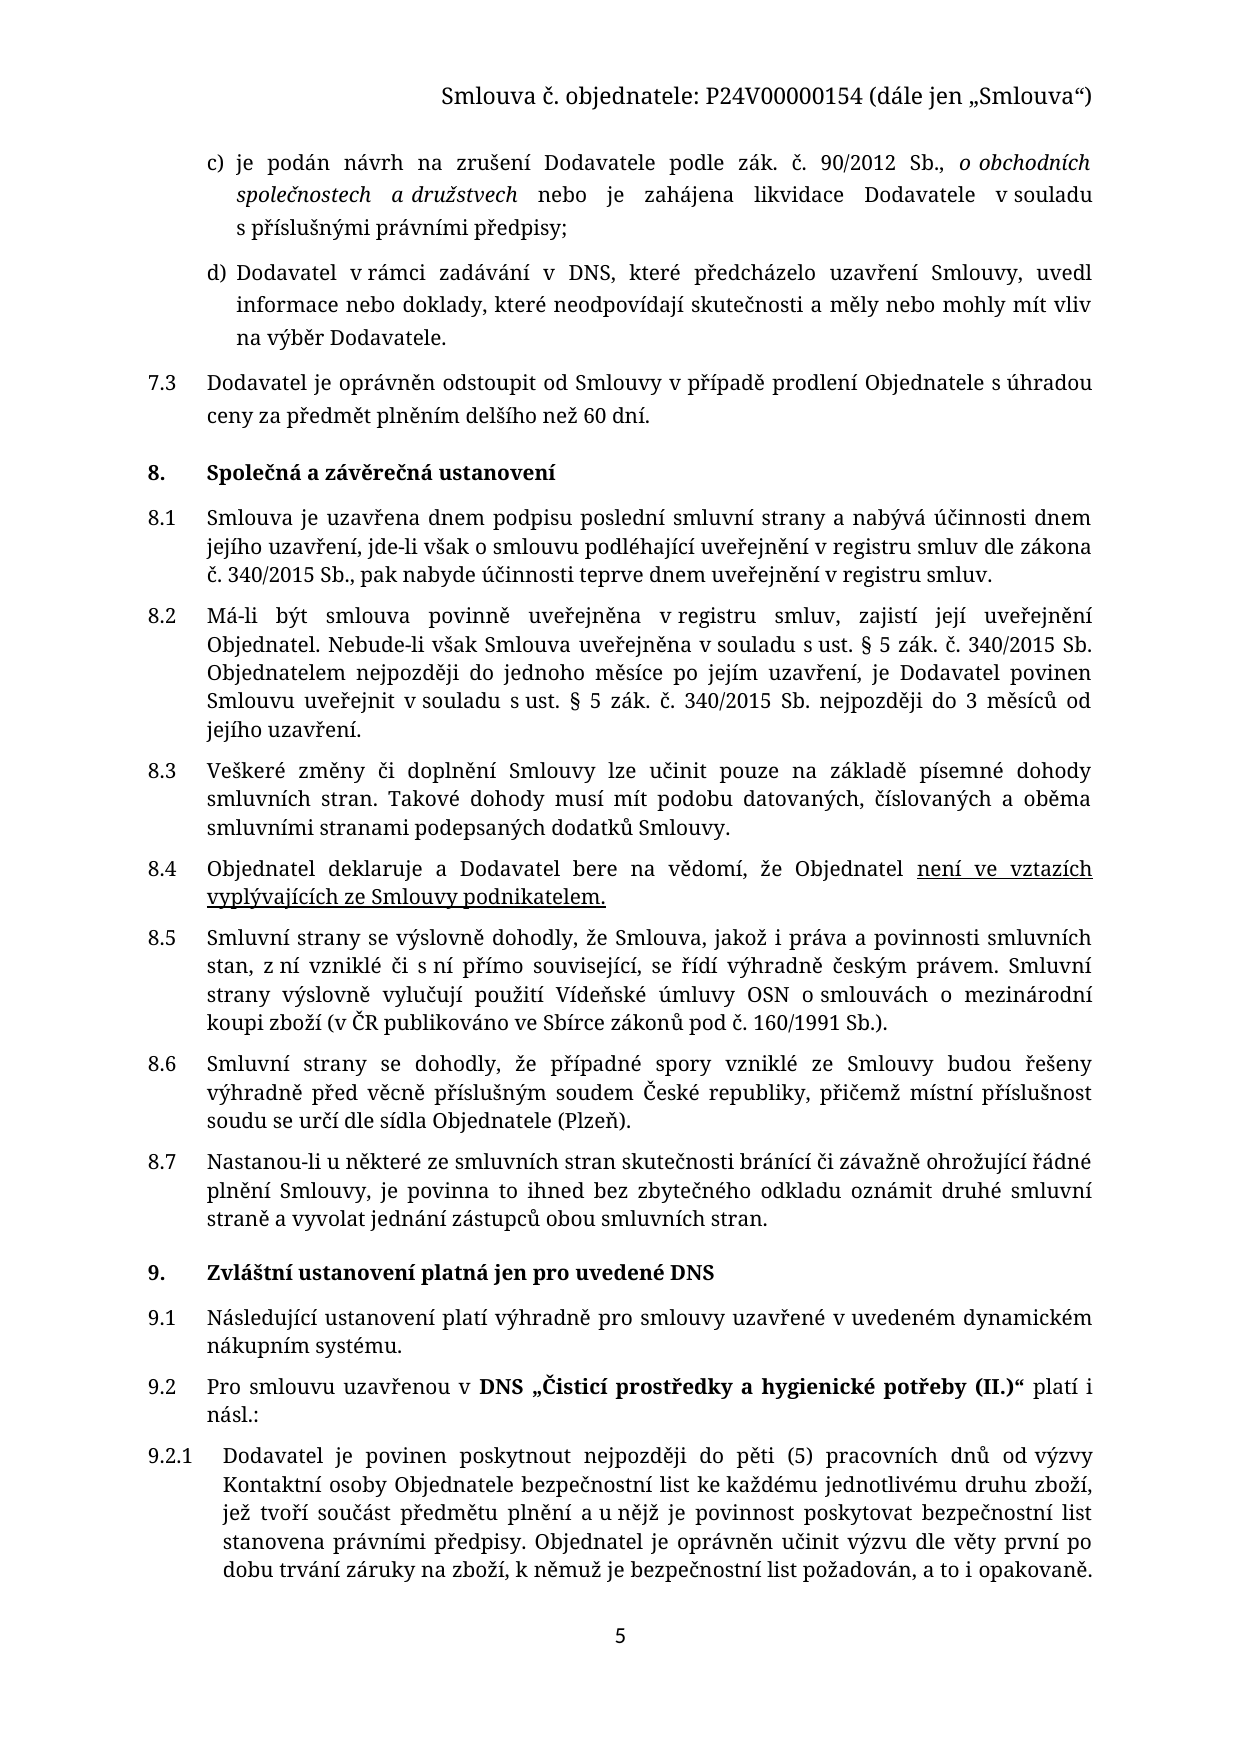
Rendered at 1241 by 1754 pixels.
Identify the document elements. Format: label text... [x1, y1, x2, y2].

list Následující ustanovení platí výhradně pro smlouvy uzavřené v uvedeném dynamickém nákupním systému. [148, 1303, 1093, 1359]
list Má-li být smlouva povinně uveřejněna v registru smluv, zajistí její uveřejnění Objednatel. Nebude-li však Smlouva uveřejněna v souladu s ust. § 5 zák. č. 340/2015 Sb. Objednatelem nejpozději do jednoho měsíce po jejím uzavření, je Dodavatel povinen Smlouvu uveřejnit v souladu s ust. § 5 zák. č. 340/2015 Sb. nejpozději do 3 měsíců od jejího uzavření. [148, 601, 1093, 743]
list Společná a závěrečná ustanovení [148, 458, 1093, 487]
list Objednatel deklaruje a Dodavatel bere na vědomí, že Objednatel není ve vztazích vyplývajících ze Smlouvy podnikatelem. [148, 854, 1093, 911]
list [148, 1441, 1093, 1584]
list Smlouva je uzavřena dnem podpisu poslední smluvní strany a nabývá účinnosti dnem jejího uzavření, jde-li však o smlouvu podléhající uveřejnění v registru smluv dle zákona č. 340/2015 Sb., pak nabyde účinnosti teprve dnem uveřejnění v registru smluv. [148, 503, 1093, 589]
list Dodavatel je oprávněn odstoupit od Smlouvy v případě prodlení Objednatele s úhradou ceny za předmět plněním delšího než 60 dní. [148, 368, 1093, 429]
list Smluvní strany se výslovně dohodly, že Smlouva, jakož i práva a povinnosti smluvních stan, z ní vzniklé či s ní přímo související, se řídí výhradně českým právem. Smluvní strany výslovně vylučují použití Vídeňské úmluvy OSN o smlouvách o mezinárodní koupi zboží (v ČR publikováno ve Sbírce zákonů pod č. 160/1991 Sb.). [148, 923, 1093, 1037]
list je podán návrh na zrušení Dodavatele podle zák. č. 90/2012 Sb., o obchodních společnostech a družstvech nebo je zahájena likvidace Dodavatele v souladu s příslušnými právními předpisy; [207, 148, 1093, 241]
list Veškeré změny či doplnění Smlouvy lze učinit pouze na základě písemné dohody smluvních stran. Takové dohody musí mít podobu datovaných, číslovaných a oběma smluvními stranami podepsaných dodatků Smlouvy. [148, 756, 1093, 841]
list Smluvní strany se dohodly, že případné spory vzniklé ze Smlouvy budou řešeny výhradně před věcně příslušným soudem České republiky, přičemž místní příslušnost soudu se určí dle sídla Objednatele (Plzeň). [148, 1049, 1093, 1135]
list Nastanou-li u některé ze smluvních stran skutečnosti bránící či závažně ohrožující řádné plnění Smlouvy, je povinna to ihned bez zbytečného odkladu oznámit druhé smluvní straně a vyvolat jednání zástupců obou smluvních stran. [148, 1147, 1093, 1233]
list Pro smlouvu uzavřenou v DNS „Čisticí prostředky a hygienické potřeby (II.)“ platí i násl.: [148, 1372, 1093, 1429]
list Zvláštní ustanovení platná jen pro uvedené DNS [148, 1258, 1093, 1286]
list Dodavatel v rámci zadávání v DNS, které předcházelo uzavření Smlouvy, uvedl informace nebo doklady, které neodpovídají skutečnosti a měly nebo mohly mít vliv na výběr Dodavatele. [207, 258, 1093, 352]
